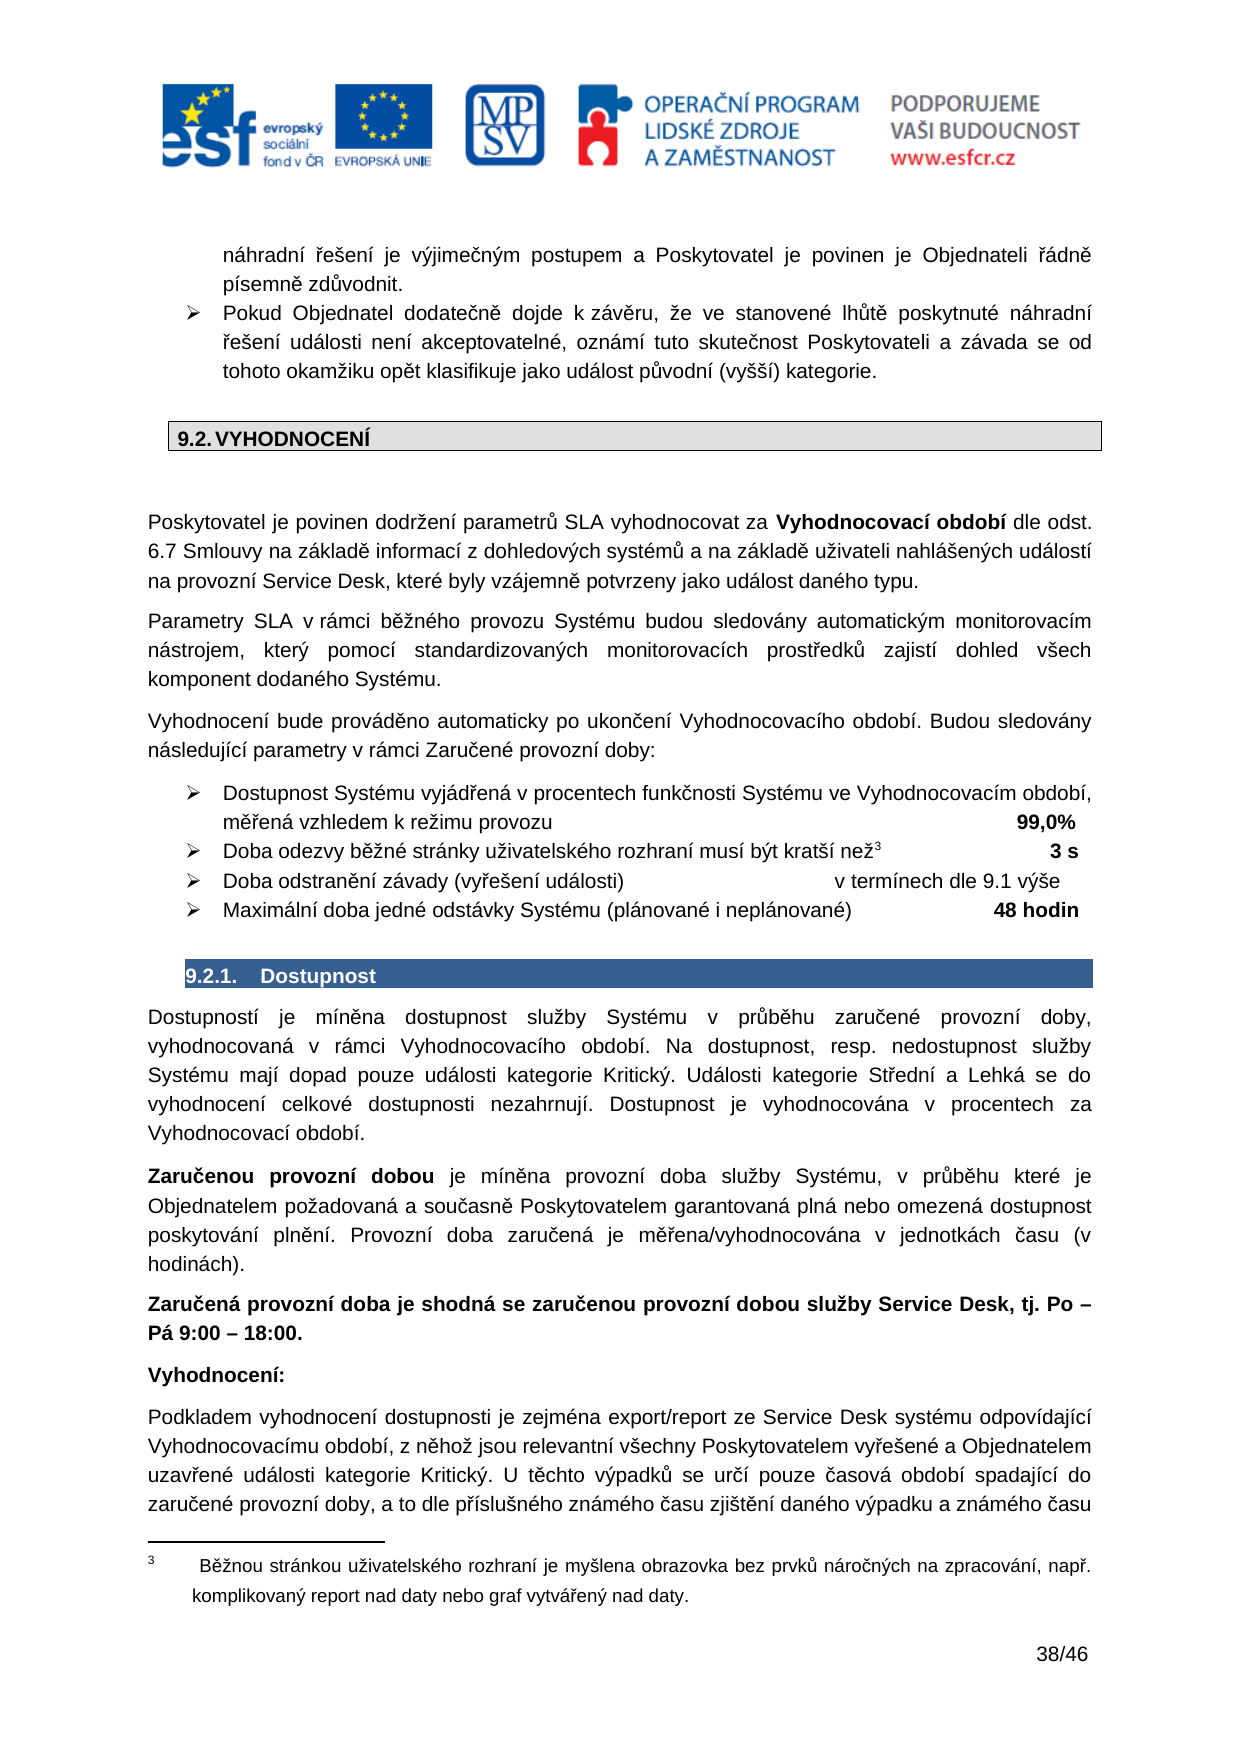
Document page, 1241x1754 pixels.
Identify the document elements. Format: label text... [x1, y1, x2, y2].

text Zaručenou provozní dobou je míněna provozní doba služby Systému, v průběhu které je Objednatelem požadovaná a současně Poskytovatelem garantovaná plná nebo omezená dostupnost poskytování plnění. Provozní doba zaručená je měřena/vyhodnocována v jednotkách času (v hodinách). [148, 1159, 1093, 1276]
subtitle Vyhodnocení [169, 422, 1101, 450]
text Vyhodnocení: [148, 1359, 1093, 1388]
text Parametry SLA v rámci běžného provozu Systému budou sledovány automatickým monitorovacím nástrojem, který pomocí standardizovaných monitorovacích prostředků zajistí dohled všech komponent dodaného Systému. [148, 605, 1093, 692]
subtitle Dostupnost [185, 959, 1093, 988]
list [185, 237, 1093, 296]
list Maximální doba jedné odstávky Systému (plánované i neplánované) 48 hodin [185, 892, 1093, 922]
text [148, 1401, 1093, 1517]
list Dostupnost Systému vyjádřená v procentech funkčnosti Systému ve Vyhodnocovacím období, měřená vzhledem k režimu provozu 99,0% [185, 776, 1093, 834]
text Dostupností je míněna dostupnost služby Systému v průběhu zaručené provozní doby, vyhodnocovaná v rámci Vyhodnocovacího období. Na dostupnost, resp. nedostupnost služby Systému mají dopad pouze události kategorie Kritický. Události kategorie Střední a Lehká se do vyhodnocení celkové dostupnosti nezahrnují. Dostupnost je vyhodnocována v procentech za Vyhodnocovací období. [148, 1001, 1093, 1147]
text Vyhodnocení bude prováděno automaticky po ukončení Vyhodnocovacího období. Budou sledovány následující parametry v rámci Zaručené provozní doby: [148, 705, 1093, 763]
text Poskytovatel je povinen dodržení parametrů SLA vyhodnocovat za Vyhodnocovací období dle odst. 6.7 Smlouvy na základě informací z dohledových systémů a na základě uživateli nahlášených událostí na provozní Service Desk, které byly vzájemně potvrzeny jako událost daného typu. [148, 505, 1093, 592]
list Doba odezvy běžné stránky uživatelského rozhraní musí být kratší než 3 s [185, 834, 1093, 863]
text Zaručená provozní doba je shodná se zaručenou provozní dobou služby Service Desk, tj. Po – Pá 9:00 – 18:00. [148, 1288, 1093, 1347]
list Pokud Objednatel dodatečně dojde k závěru, že ve stanovené lhůtě poskytnuté náhradní řešení události není akceptovatelné, oznámí tuto skutečnost Poskytovateli a závada se od tohoto okamžiku opět klasifikuje jako událost původní (vyšší) kategorie. [185, 296, 1093, 383]
list Doba odstranění závady (vyřešení události) v termínech dle 9.1 výše [185, 863, 1093, 892]
